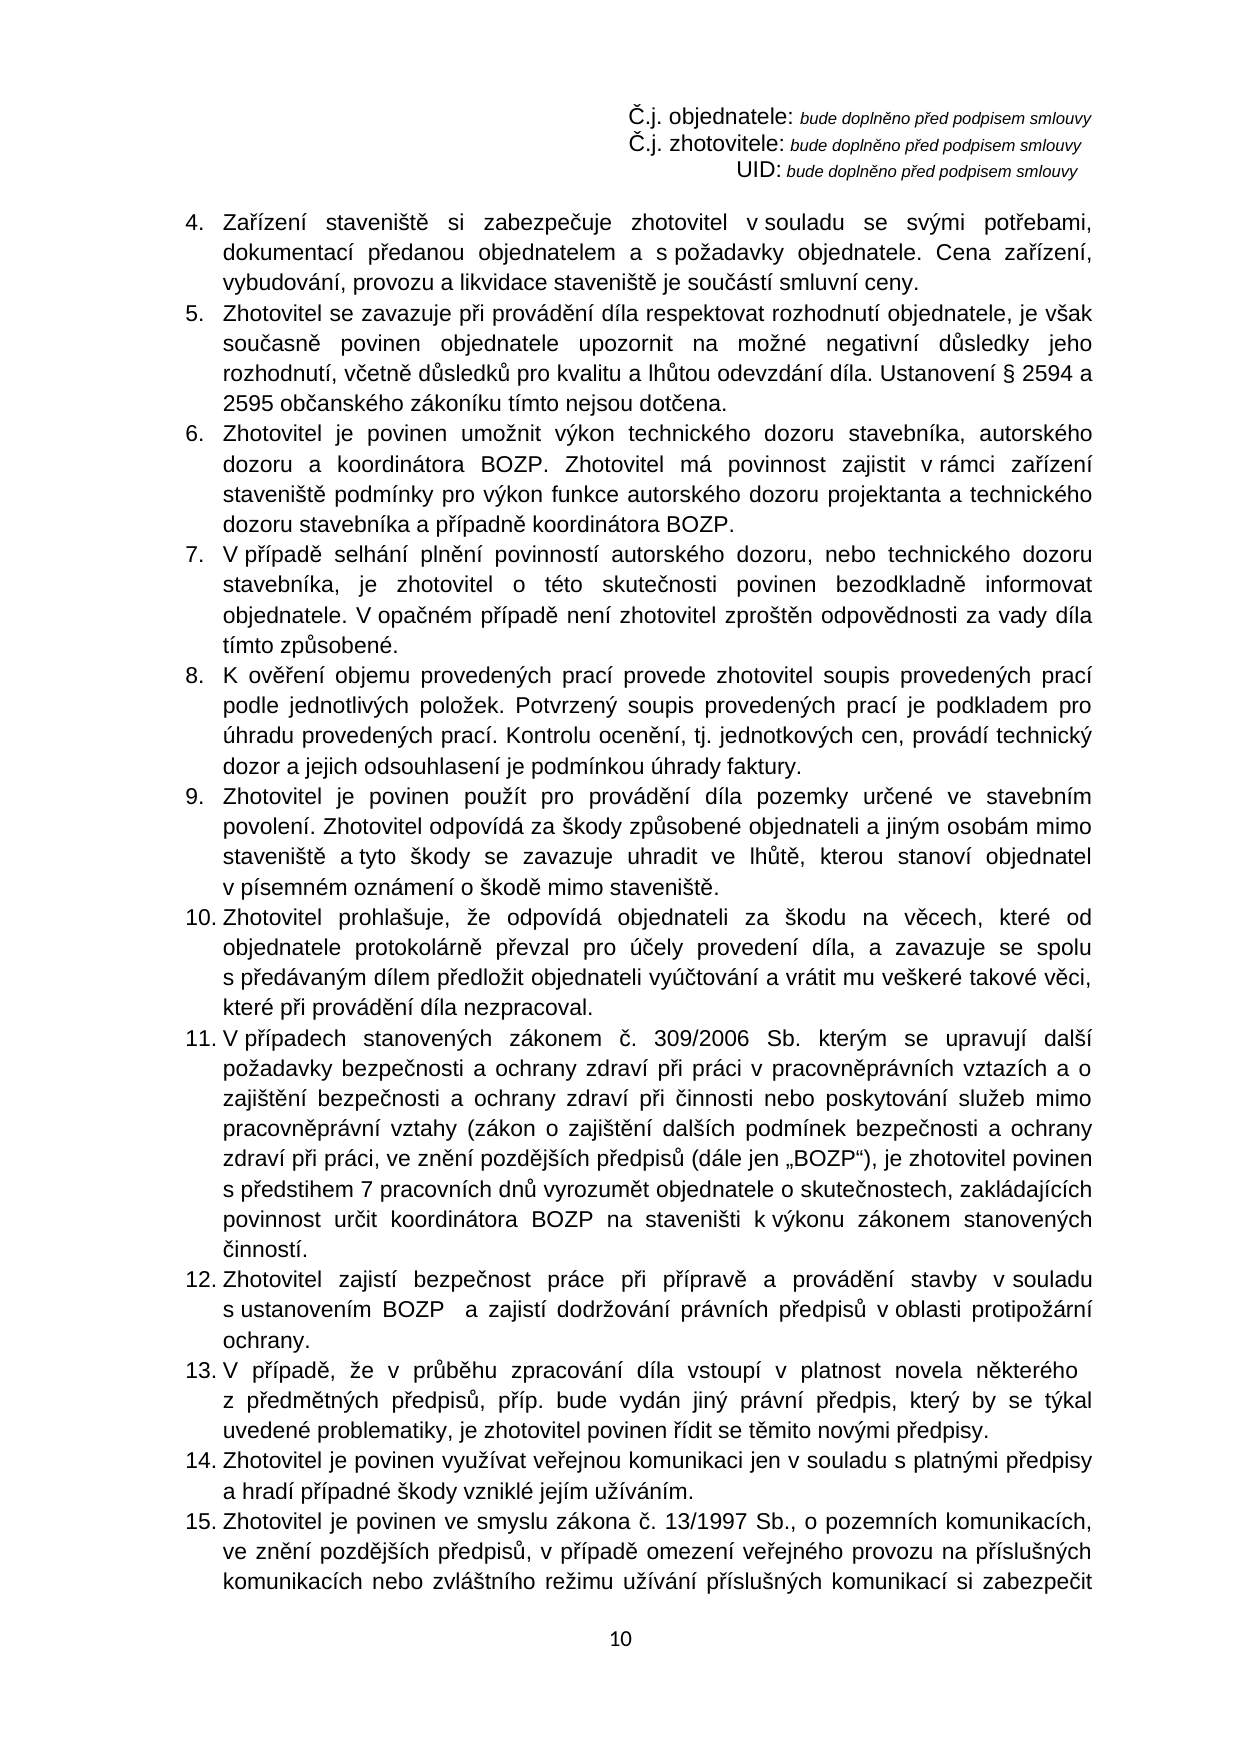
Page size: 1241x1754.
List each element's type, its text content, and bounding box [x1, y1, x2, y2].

list V případech stanovených zákonem č. 309/2006 Sb. kterým se upravují další požadavky bezpečnosti a ochrany zdraví při práci v pracovněprávních vztazích a o zajištění bezpečnosti a ochrany zdraví při činnosti nebo poskytování služeb mimo pracovněprávní vztahy (zákon o zajištění dalších podmínek bezpečnosti a ochrany zdraví při práci, ve znění pozdějších předpisů (dále jen „BOZP“), je zhotovitel povinen s předstihem 7 pracovních dnů vyrozumět objednatele o skutečnostech, zakládajících povinnost určit koordinátora BOZP na staveništi k výkonu zákonem stanovených činností. [185, 1024, 1093, 1262]
list V případě selhání plnění povinností autorského dozoru, nebo technického dozoru stavebníka, je zhotovitel o této skutečnosti povinen bezodkladně informovat objednatele. V opačném případě není zhotovitel zproštěn odpovědnosti za vady díla tímto způsobené. [185, 541, 1093, 658]
list Zhotovitel je povinen použít pro provádění díla pozemky určené ve stavebním povolení. Zhotovitel odpovídá za škody způsobené objednateli a jiným osobám mimo staveniště a tyto škody se zavazuje uhradit ve lhůtě, kterou stanoví objednatel v písemném oznámení o škodě mimo staveniště. [185, 783, 1093, 900]
list Zhotovitel se zavazuje při provádění díla respektovat rozhodnutí objednatele, je však současně povinen objednatele upozornit na možné negativní důsledky jeho rozhodnutí, včetně důsledků pro kvalitu a lhůtou odevzdání díla. Ustanovení § 2594 a 2595 občanského zákoníku tímto nejsou dotčena. [185, 299, 1093, 416]
list Zhotovitel je povinen umožnit výkon technického dozoru stavebníka, autorského dozoru a koordinátora BOZP. Zhotovitel má povinnost zajistit v rámci zařízení staveniště podmínky pro výkon funkce autorského dozoru projektanta a technického dozoru stavebníka a případně koordinátora BOZP. [185, 420, 1093, 537]
list Zhotovitel zajistí bezpečnost práce při přípravě a provádění stavby v souladu s ustanovením BOZP a zajistí dodržování právních předpisů v oblasti protipožární ochrany. [185, 1266, 1093, 1353]
list V případě, že v průběhu zpracování díla vstoupí v platnost novela některého z předmětných předpisů, příp. bude vydán jiný právní předpis, který by se týkal uvedené problematiky, je zhotovitel povinen řídit se těmito novými předpisy. [185, 1357, 1093, 1443]
list K ověření objemu provedených prací provede zhotovitel soupis provedených prací podle jednotlivých položek. Potvrzený soupis provedených prací je podkladem pro úhradu provedených prací. Kontrolu ocenění, tj. jednotkových cen, provádí technický dozor a jejich odsouhlasení je podmínkou úhrady faktury. [185, 662, 1093, 779]
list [185, 1508, 1093, 1594]
list Zhotovitel prohlašuje, že odpovídá objednateli za škodu na věcech, které od objednatele protokolárně převzal pro účely provedení díla, a zavazuje se spolu s předávaným dílem předložit objednateli vyúčtování a vrátit mu veškeré takové věci, které při provádění díla nezpracoval. [185, 904, 1093, 1021]
list Zařízení staveniště si zabezpečuje zhotovitel v souladu se svými potřebami, dokumentací předanou objednatelem a s požadavky objednatele. Cena zařízení, vybudování, provozu a likvidace staveniště je součástí smluvní ceny. [185, 209, 1093, 296]
list Zhotovitel je povinen využívat veřejnou komunikaci jen v souladu s platnými předpisy a hradí případné škody vzniklé jejím užíváním. [185, 1447, 1093, 1504]
